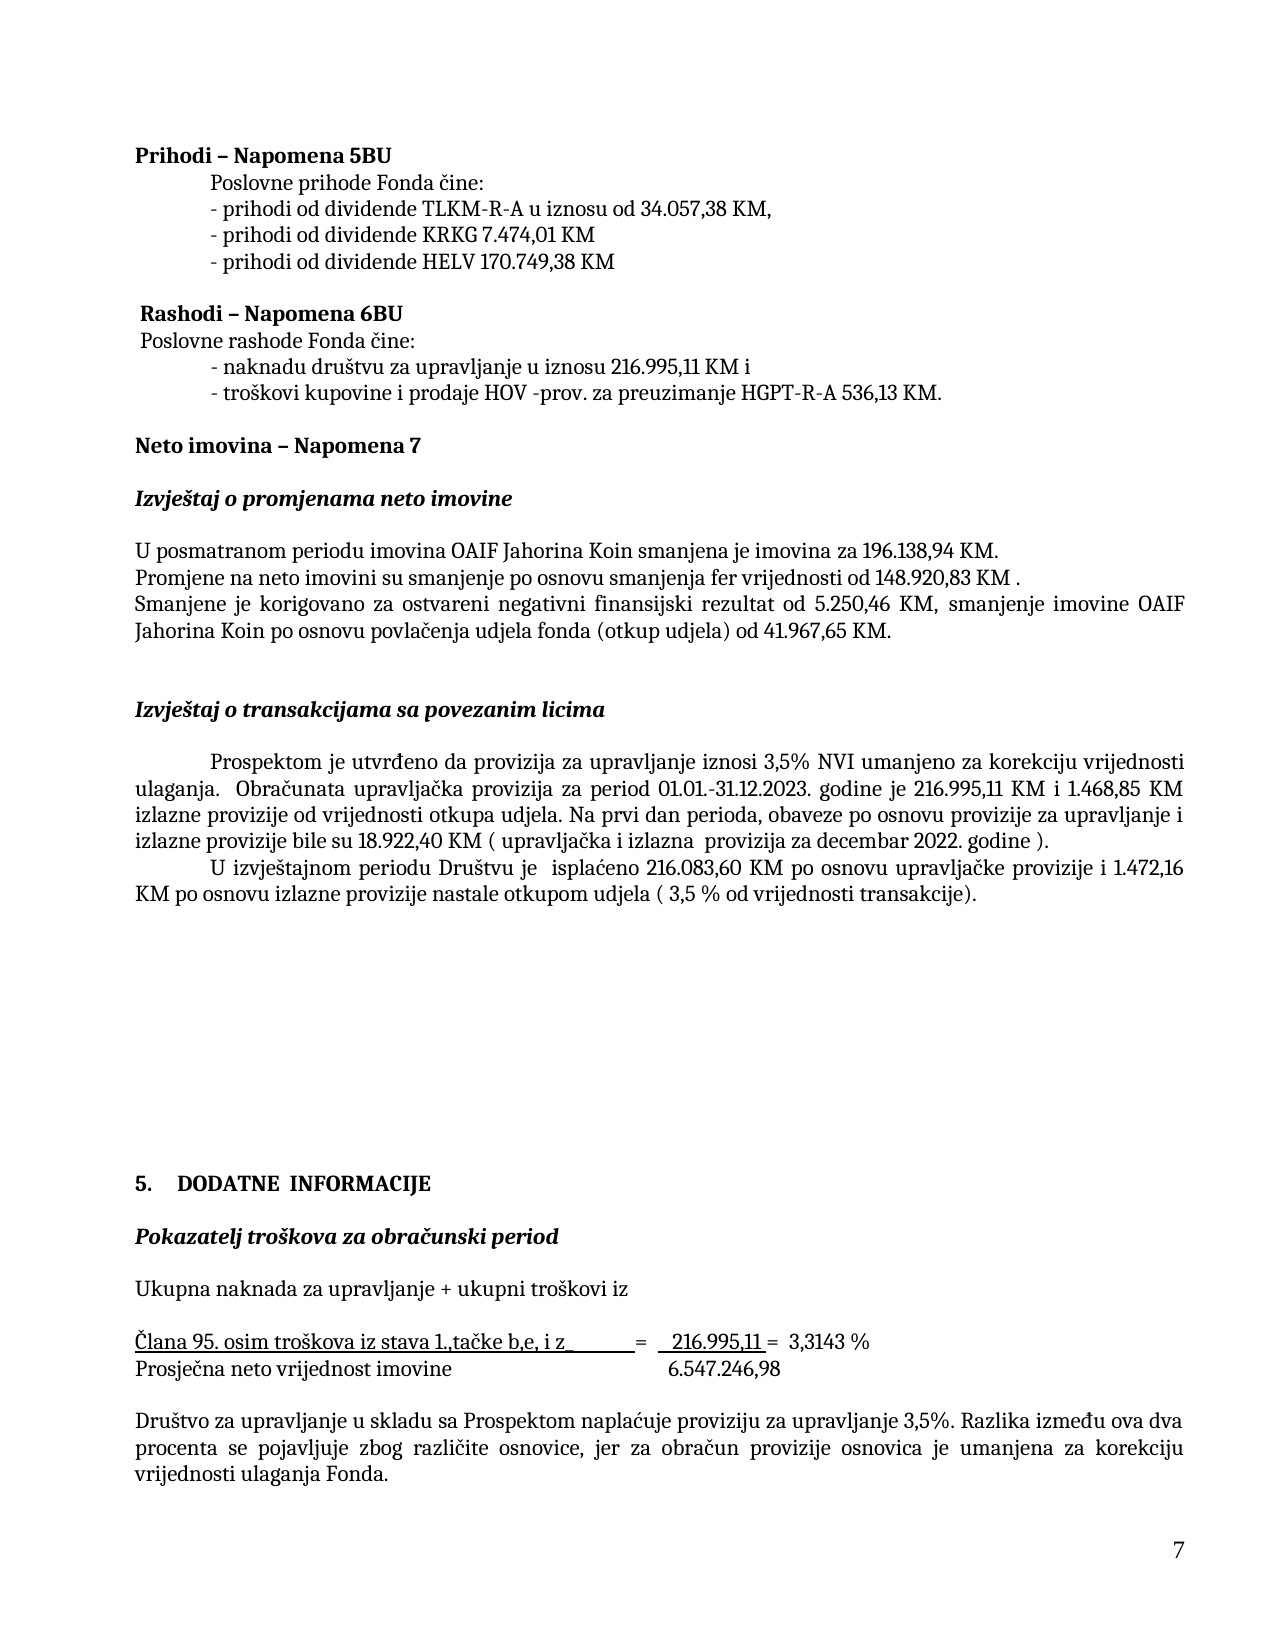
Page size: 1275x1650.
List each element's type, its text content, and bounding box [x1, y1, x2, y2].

text Poslovne rashode Fonda čine: [135, 327, 1185, 354]
text - naknadu društvu za upravljanje u iznosu 216.995,11 KM i [135, 354, 1185, 380]
text Izvještaj o promjenama neto imovine [135, 486, 1185, 512]
text 5. DODATNE INFORMACIJE [135, 1171, 1185, 1197]
text Smanjene je korigovano za ostvareni negativni finansijski rezultat od 5.250,46 KM, smanjenje imovine OAIF Jahorina Koin po osnovu povlačenja udjela fonda (otkup udjela) od 41.967,65 KM. [135, 591, 1185, 644]
text Prihodi – Napomena 5BU [135, 143, 1185, 169]
text Izvještaj o transakcijama sa povezanim licima [135, 696, 1185, 723]
text - prihodi od dividende KRKG 7.474,01 KM [135, 222, 1185, 248]
text U posmatranom periodu imovina OAIF Jahorina Koin smanjena je imovina za 196.138,94 KM. [135, 538, 1185, 565]
text - troškovi kupovine i prodaje HOV -prov. za preuzimanje HGPT-R-A 536,13 KM. [135, 380, 1185, 407]
text Pokazatelj troškova za obračunski period [135, 1223, 1185, 1250]
text Neto imovina – Napomena 7 [135, 433, 1185, 459]
text Prosječna neto vrijednost imovine 6.547.246,98 [135, 1355, 1185, 1382]
text - prihodi od dividende HELV 170.749,38 KM [135, 248, 1185, 275]
text Ukupna naknada za upravljanje + ukupni troškovi iz [135, 1276, 1185, 1303]
text Poslovne prihode Fonda čine: [135, 169, 1185, 196]
text Rashodi – Napomena 6BU [135, 301, 1185, 327]
text U izvještajnom periodu Društvu je isplaćeno 216.083,60 KM po osnovu upravljačke provizije i 1.472,16 KM po osnovu izlazne provizije nastale otkupom udjela ( 3,5 % od vrijednosti transakcije). [135, 854, 1185, 907]
text - prihodi od dividende TLKM-R-A u iznosu od 34.057,38 KM, [135, 196, 1185, 222]
text Prospektom je utvrđeno da provizija za upravljanje iznosi 3,5% NVI umanjeno za korekciju vrijednosti ulaganja. Obračunata upravljačka provizija za period 01.01.-31.12.2023. godine je 216.995,11 KM i 1.468,85 KM izlazne provizije od vrijednosti otkupa udjela. Na prvi dan perioda, obaveze po osnovu provizije za upravljanje i izlazne provizije bile su 18.922,40 KM ( upravljačka i izlazna provizija za decembar 2022. godine ). [135, 749, 1185, 854]
text Društvo za upravljanje u skladu sa Prospektom naplaćuje proviziju za upravljanje 3,5%. Razlika između ova dva procenta se pojavljuje zbog različite osnovice, jer za obračun provizije osnovica je umanjena za korekciju vrijednosti ulaganja Fonda. [135, 1408, 1185, 1487]
text Člana 95. osim troškova iz stava 1.,tačke b,e, i z_ = 216.995,11 = 3,3143 % [135, 1329, 1185, 1355]
text Promjene na neto imovini su smanjenje po osnovu smanjenja fer vrijednosti od 148.920,83 KM . [135, 565, 1185, 591]
